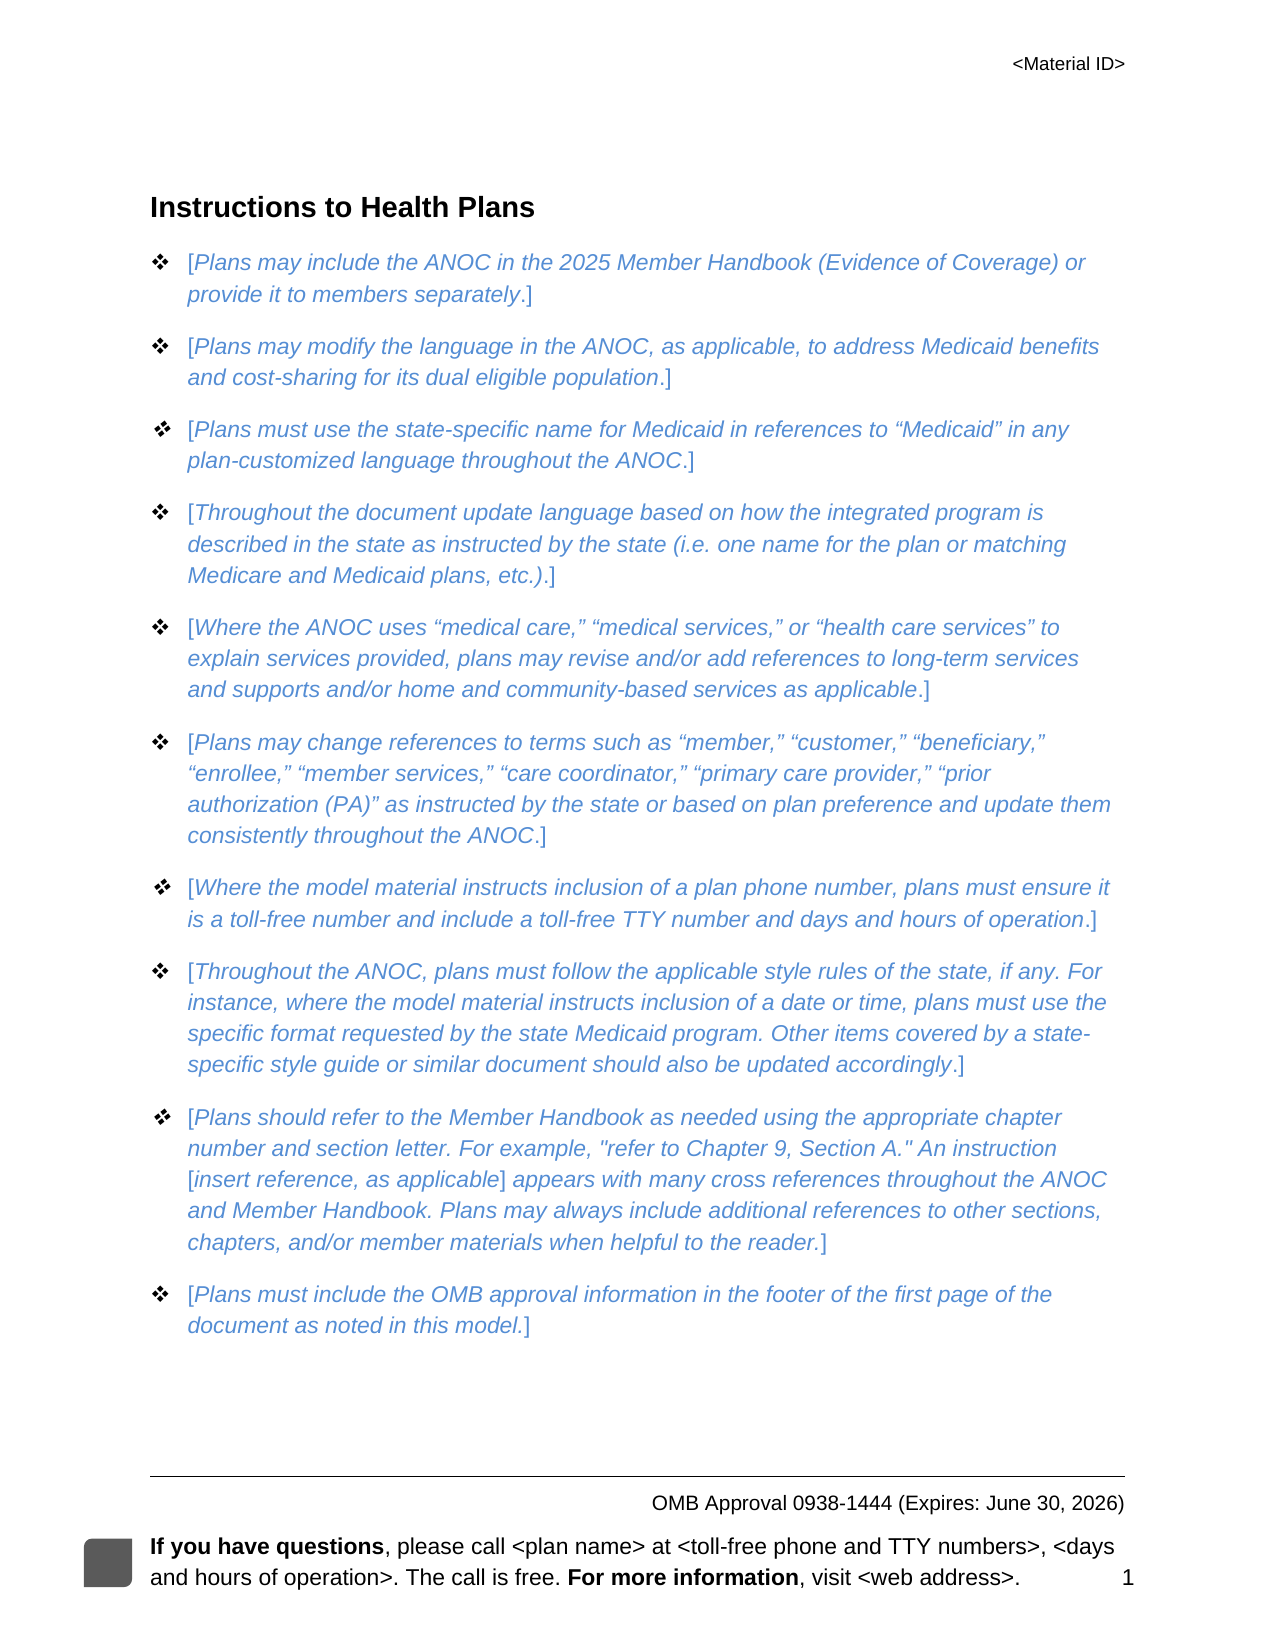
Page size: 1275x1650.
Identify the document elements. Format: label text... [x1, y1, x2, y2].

text [Throughout the document update language based on how the integrated program is described in the state as instructed by the state (i.e. one name for the plan or matching Medicare and Medicaid plans, etc.).] [150, 496, 1125, 589]
text [Plans may modify the language in the ANOC, as applicable, to address Medicaid benefits and cost-sharing for its dual eligible population.] [150, 329, 1125, 392]
text [Plans may include the ANOC in the 2025 Member Handbook (Evidence of Coverage) or provide it to members separately.] [150, 246, 1125, 308]
text [Plans must include the OMB approval information in the footer of the first page of the document as noted in this model.] [150, 1277, 1125, 1339]
text [Plans must use the state-specific name for Medicaid in references to “Medicaid” in any plan-customized language throughout the ANOC.] [150, 412, 1125, 475]
text [Plans may change references to terms such as “member,” “customer,” “beneficiary,” “enrollee,” “member services,” “care coordinator,” “primary care provider,” “prior authorization (PA)” as instructed by the state or based on plan preference and update them consistently throughout the ANOC.] [150, 725, 1125, 850]
text Instructions to Health Plans [150, 187, 1125, 225]
text [Plans should refer to the Member Handbook as needed using the appropriate chapter number and section letter. For example, "refer to Chapter 9, Section A." An instruction [insert reference, as applicable] appears with many cross references throughout the ANOC and Member Handbook. Plans may always include additional references to other sections, chapters, and/or member materials when helpful to the reader.] [150, 1100, 1125, 1256]
text [Throughout the ANOC, plans must follow the applicable style rules of the state, if any. For instance, where the model material instructs inclusion of a date or time, plans must use the specific format requested by the state Medicaid program. Other items covered by a state-specific style guide or similar document should also be updated accordingly.] [150, 954, 1125, 1079]
text [Where the ANOC uses “medical care,” “medical services,” or “health care services” to explain services provided, plans may revise and/or add references to long-term services and supports and/or home and community-based services as applicable.] [150, 610, 1125, 704]
text [Where the model material instructs inclusion of a plan phone number, plans must ensure it is a toll-free number and include a toll-free TTY number and days and hours of operation.] [150, 871, 1125, 933]
